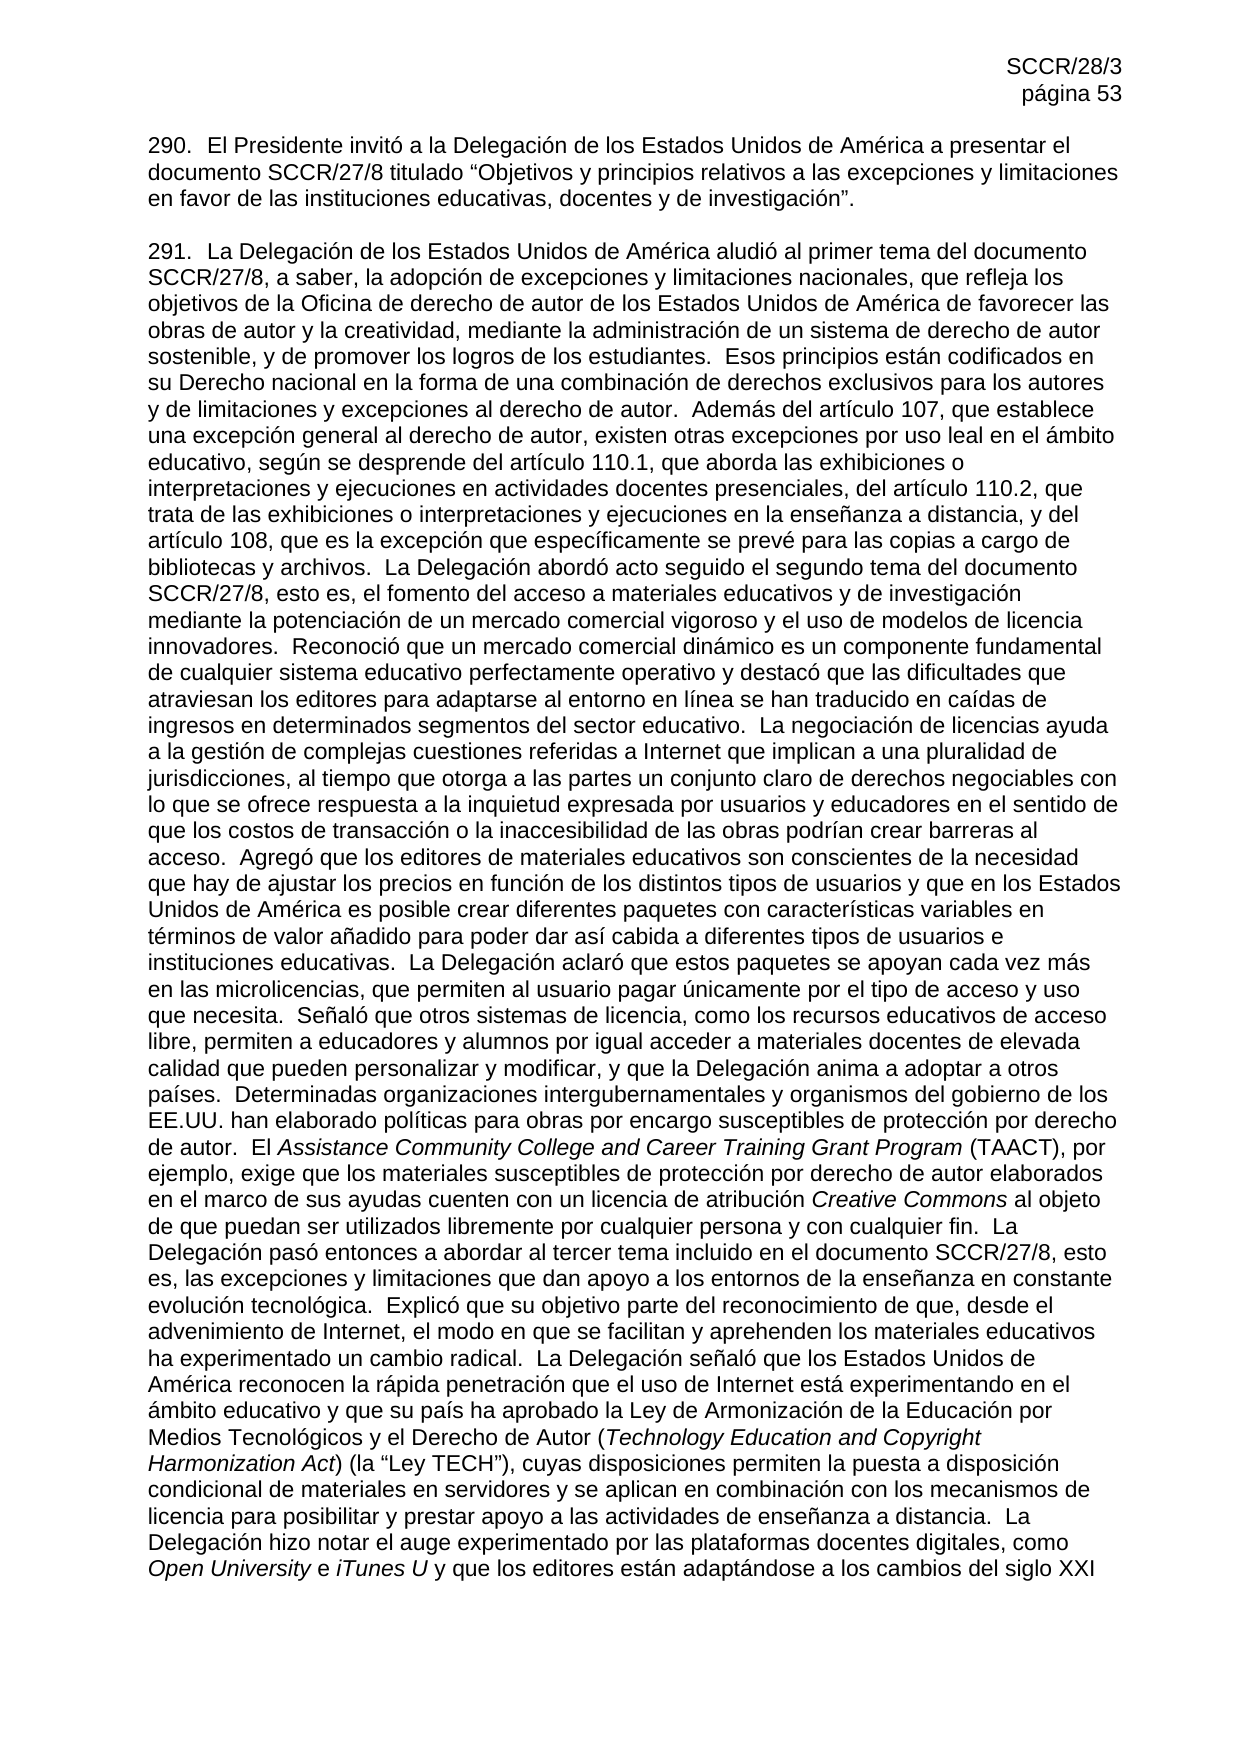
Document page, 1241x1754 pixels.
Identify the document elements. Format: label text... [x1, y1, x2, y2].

list El Presidente invitó a la Delegación de los Estados Unidos de América a presentar el documento SCCR/27/8 titulado “Objetivos y principios relativos a las excepciones y limitaciones en favor de las instituciones educativas, docentes y de investigación”. [148, 132, 1122, 211]
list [148, 238, 1122, 1582]
